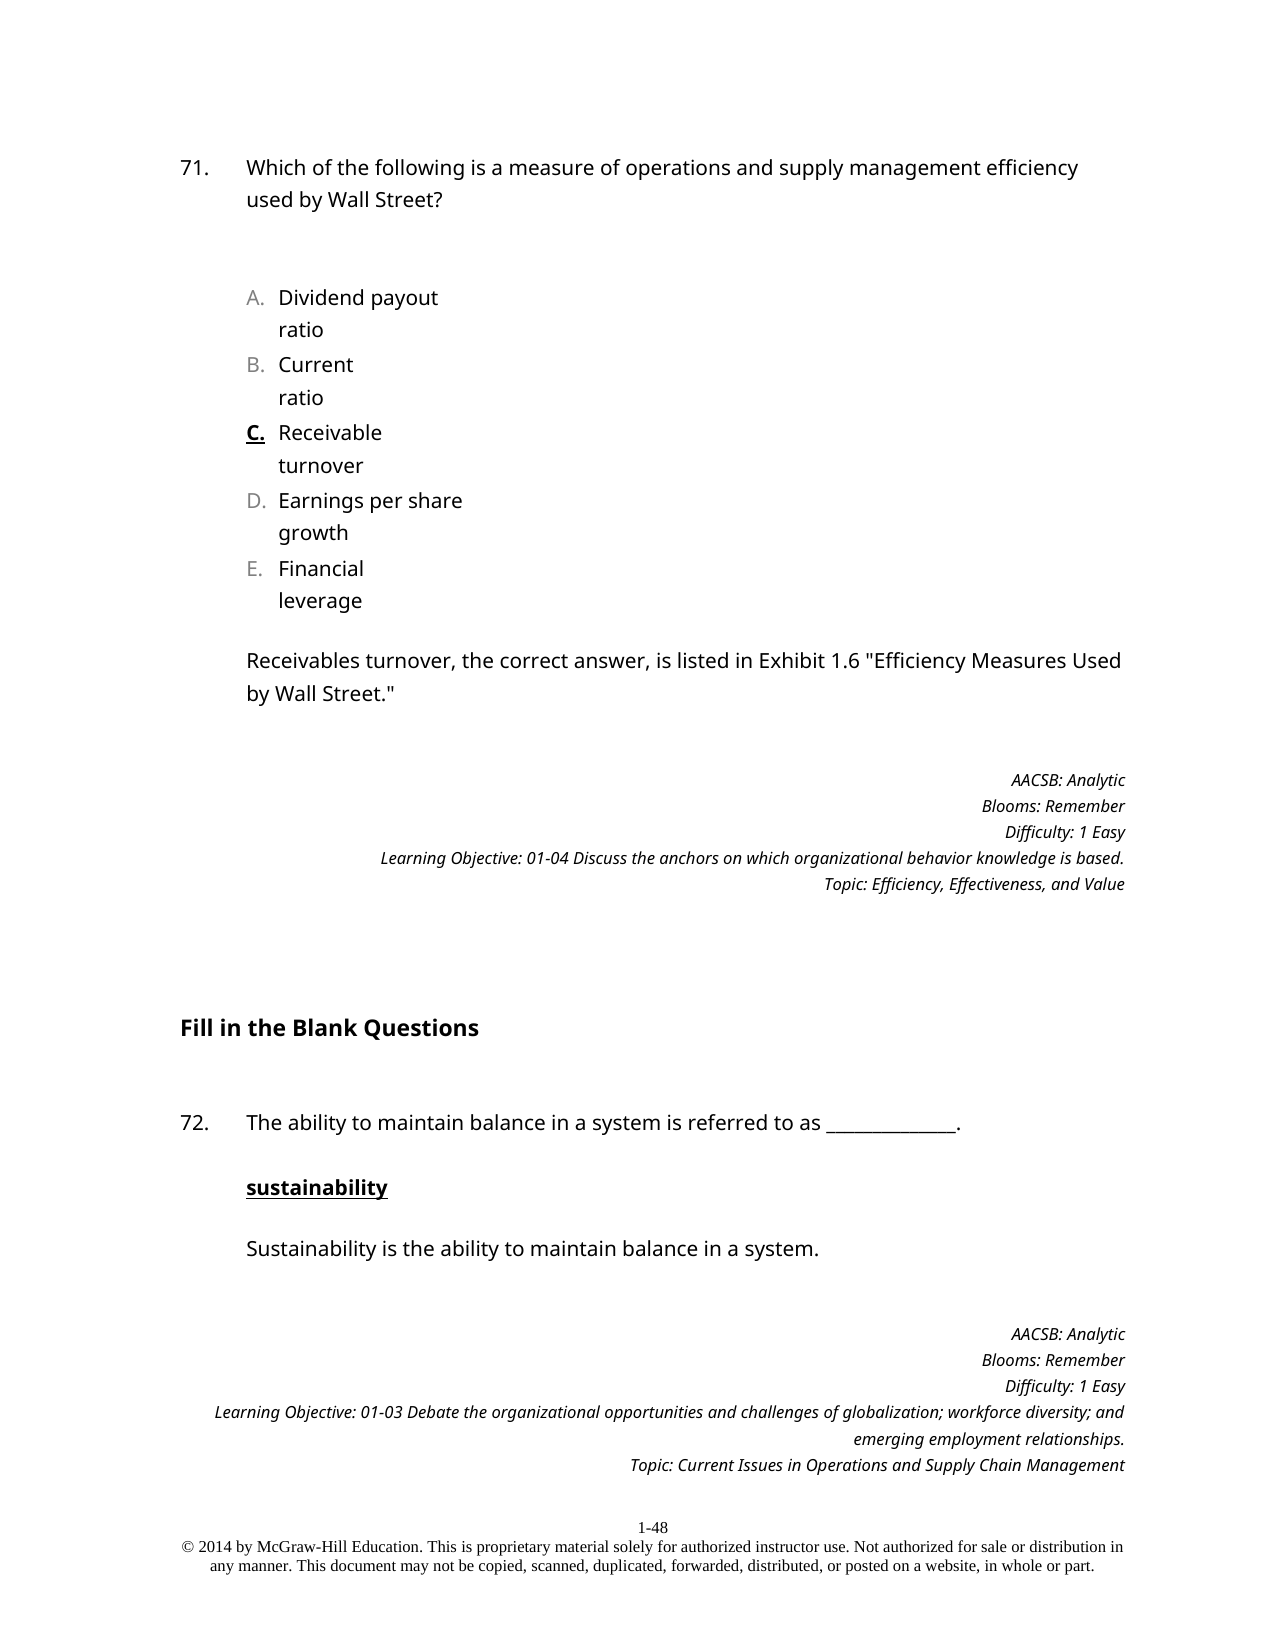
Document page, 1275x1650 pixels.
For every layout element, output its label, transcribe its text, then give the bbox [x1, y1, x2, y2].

table_header 72. [180, 1108, 246, 1294]
table_header AACSB: Analytic Blooms: Remember Difficulty: 1 Easy Learning Objective: 01-04 Discuss the anchors on which organizational behavior knowledge is based. Topic: Efficiency, Effectiveness, and Value [180, 768, 1125, 931]
table_header The ability to maintain balance in a system is referred to as ______________. sustainability Sustainability is the ability to maintain balance in a system. [246, 1108, 1125, 1294]
table_header 71. [180, 153, 246, 739]
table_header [180, 1323, 1125, 1476]
text Fill in the Blank Questions [180, 985, 1125, 1079]
table_header Which of the following is a measure of operations and supply management efficiency used by Wall Street? Receivables turnover, the correct answer, is listed in Exhibit 1.6 "Efficiency Measures Used by Wall Street." [246, 153, 1125, 739]
